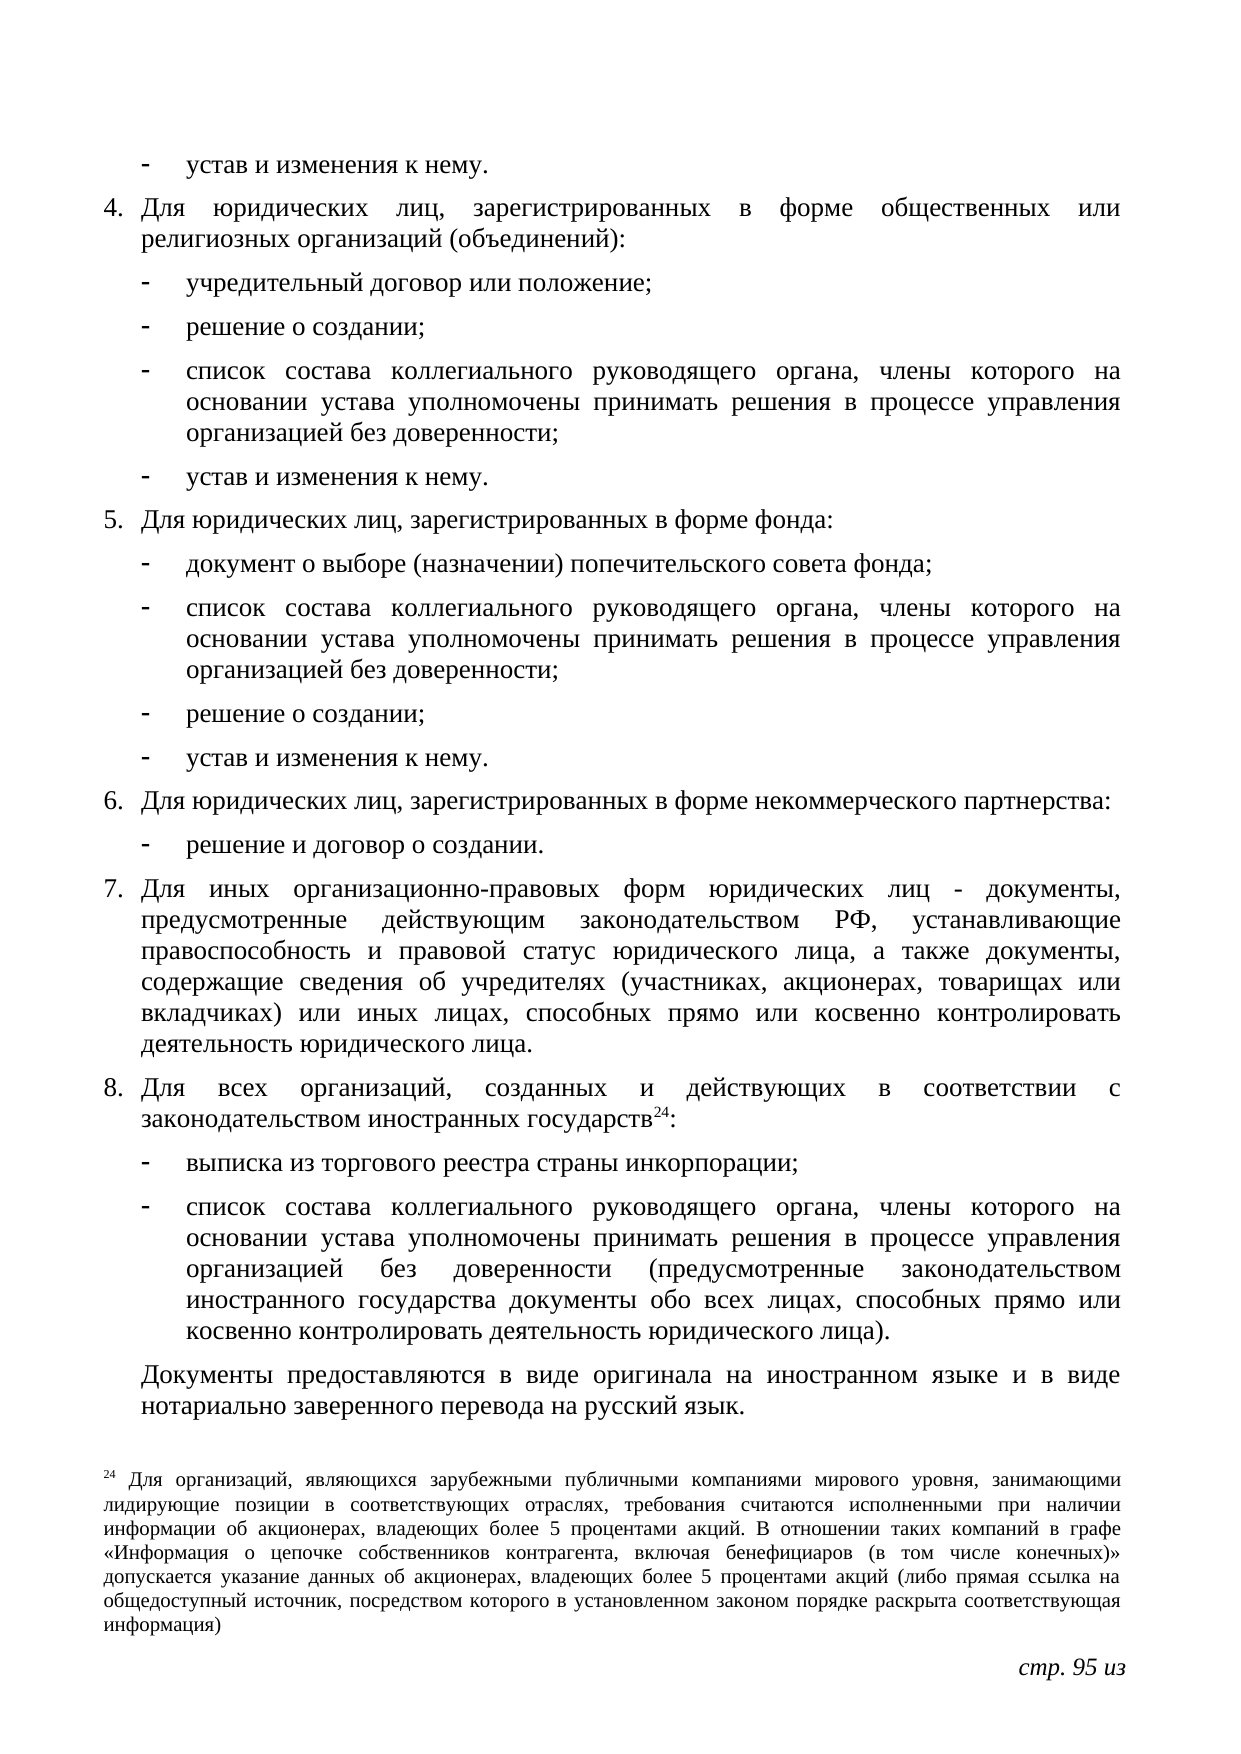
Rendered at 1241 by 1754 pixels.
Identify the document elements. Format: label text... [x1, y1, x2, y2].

list решение о создании; [141, 310, 1122, 341]
text Документы предоставляются в виде оригинала на иностранном языке и в виде нотариально заверенного перевода на русский язык. [141, 1358, 1122, 1420]
list учредительный договор или положение; [141, 266, 1122, 297]
list Для юридических лиц, зарегистрированных в форме общественных или религиозных организаций (объединений): [103, 191, 1122, 254]
list устав и изменения к нему. [141, 148, 1122, 179]
list Для юридических лиц, зарегистрированных в форме некоммерческого партнерства: [103, 784, 1122, 816]
list устав и изменения к нему. [141, 460, 1122, 491]
list выписка из торгового реестра страны инкорпорации; [141, 1146, 1122, 1177]
list Для иных организационно-правовых форм юридических лиц - документы, предусмотренные действующим законодательством РФ, устанавливающие правоспособность и правовой статус юридического лица, а также документы, содержащие сведения об учредителях (участниках, акционерах, товарищах или вкладчиках) или иных лицах, способных прямо или косвенно контролировать деятельность юридического лица. [103, 872, 1122, 1059]
list список состава коллегиального руководящего органа, члены которого на основании устава уполномочены принимать решения в процессе управления организацией без доверенности (предусмотренные законодательством иностранного государства документы обо всех лицах, способных прямо или косвенно контролировать деятельность юридического лица). [141, 1190, 1122, 1346]
list решение о создании; [141, 697, 1122, 728]
list Для юридических лиц, зарегистрированных в форме фонда: [103, 503, 1122, 535]
list Для всех организаций, созданных и действующих в соответствии с законодательством иностранных государств: [103, 1071, 1122, 1133]
list документ о выборе (назначении) попечительского совета фонда; [141, 547, 1122, 578]
list решение и договор о создании. [141, 828, 1122, 859]
list устав и изменения к нему. [141, 741, 1122, 772]
